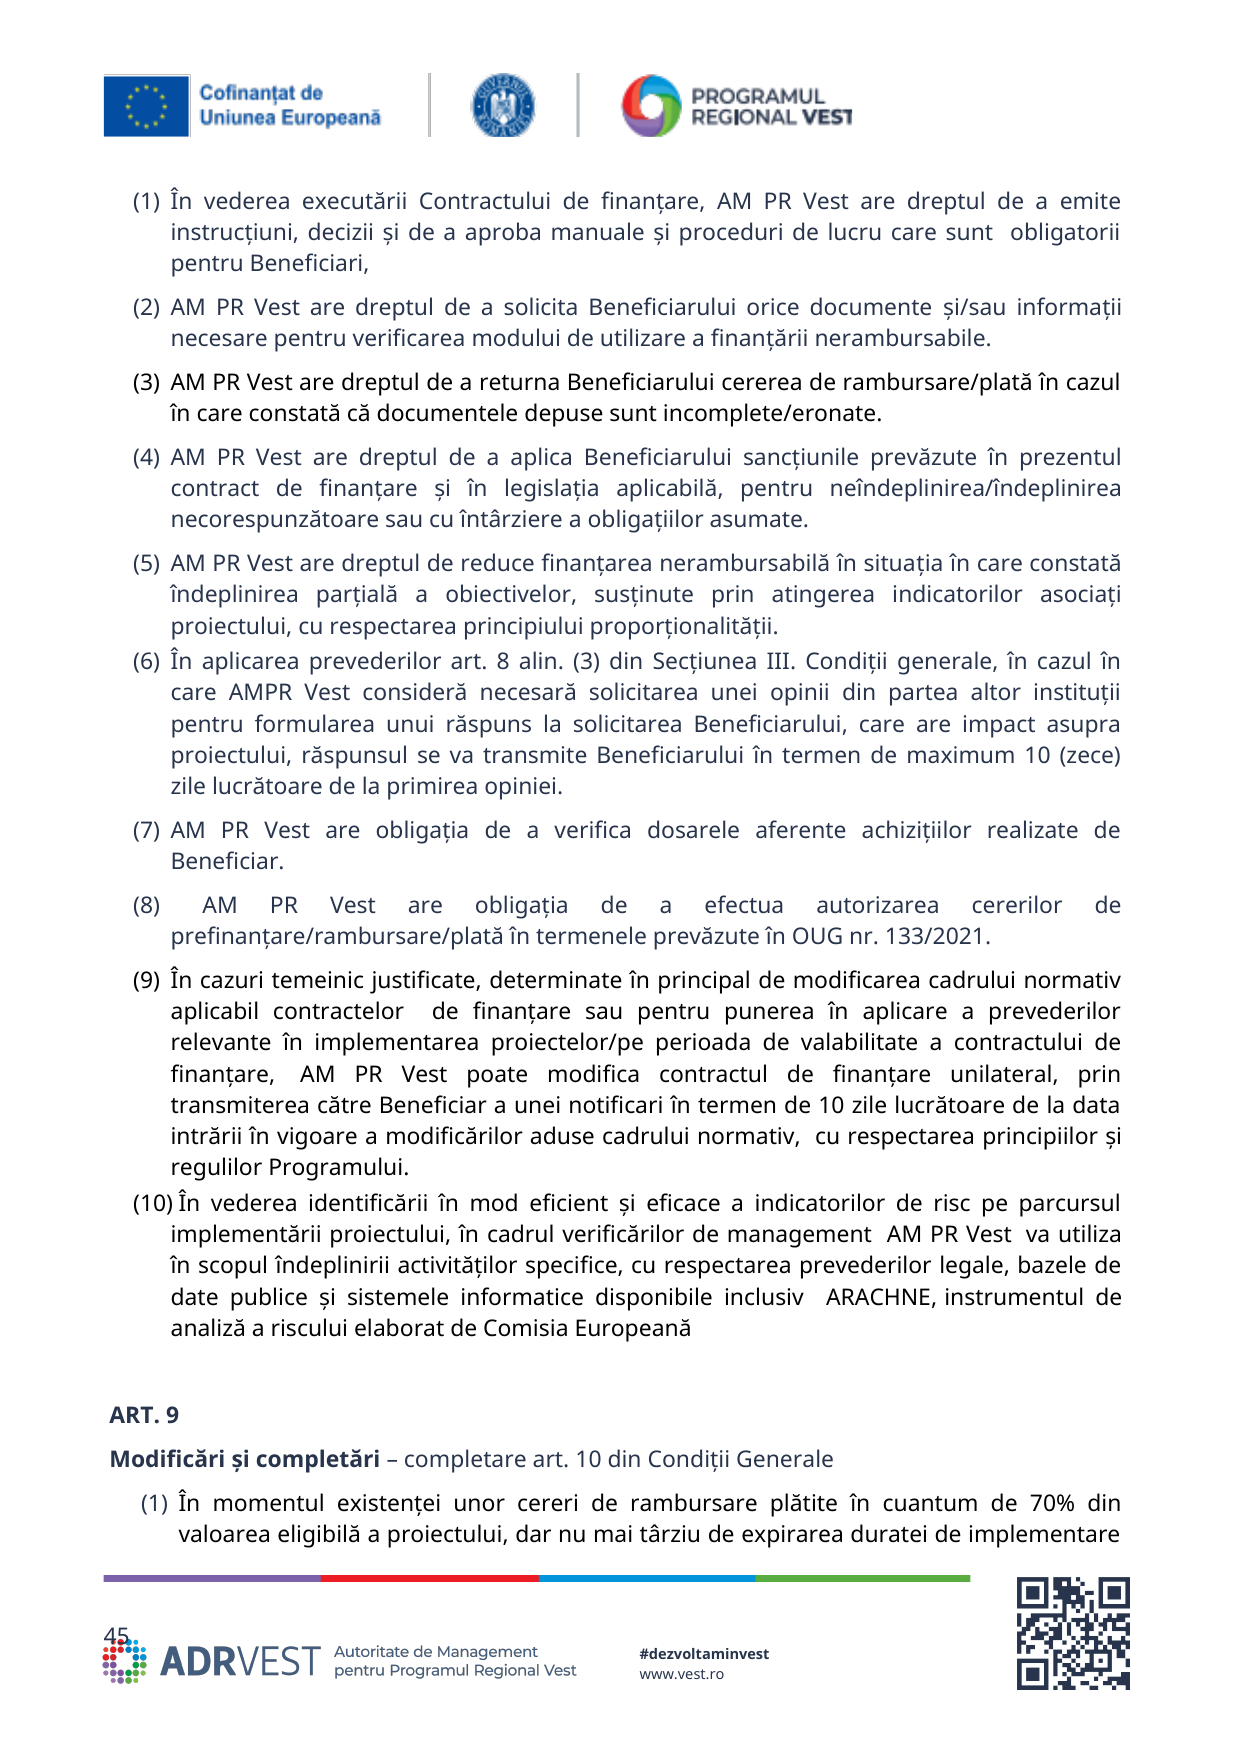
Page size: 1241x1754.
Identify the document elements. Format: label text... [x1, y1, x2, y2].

list AM PR Vest are dreptul de reduce finanțarea nerambursabilă în situaţia în care constată îndeplinirea parţială a obiectivelor, susținute prin atingerea indicatorilor asociați proiectului, cu respectarea principiului proporționalității. [133, 547, 1122, 641]
list În cazuri temeinic justificate, determinate în principal de modificarea cadrului normativ aplicabil contractelor de finanțare sau pentru punerea în aplicare a prevederilor relevante în implementarea proiectelor/pe perioada de valabilitate a contractului de finanțare, AM PR Vest poate modifica contractul de finanțare unilateral, prin transmiterea către Beneficiar a unei notificari în termen de 10 zile lucrătoare de la data intrării în vigoare a modificărilor aduse cadrului normativ, cu respectarea principiilor și regulilor Programului. [133, 964, 1122, 1182]
picture [93, 1636, 582, 1687]
list AM PR Vest are obligația de a efectua autorizarea cererilor de prefinanțare/rambursare/plată în termenele prevăzute în OUG nr. 133/2021. [133, 889, 1122, 951]
list AM PR Vest are dreptul de a returna Beneficiarului cererea de rambursare/plată în cazul în care constată că documentele depuse sunt incomplete/eronate. [133, 366, 1122, 428]
picture [1008, 1568, 1139, 1699]
list AM PR Vest are dreptul de a aplica Beneficiarului sancțiunile prevăzute în prezentul contract de finanțare și în legislația aplicabilă, pentru neîndeplinirea/îndeplinirea necorespunzătoare sau cu întârziere a obligațiilor asumate. [133, 441, 1122, 534]
text ART. 9 [103, 1399, 1122, 1430]
list AM PR Vest are obligația de a verifica dosarele aferente achizițiilor realizate de Beneficiar. [133, 814, 1122, 876]
text Modificări și completări – completare art. 10 din Condiții Generale [103, 1443, 1122, 1474]
list AM PR Vest are dreptul de a solicita Beneficiarului orice documente şi/sau informaţii necesare pentru verificarea modului de utilizare a finanţării nerambursabile. [133, 291, 1122, 353]
list În vederea identificării în mod eficient și eficace a indicatorilor de risc pe parcursul implementării proiectului, în cadrul verificărilor de management AM PR Vest va utiliza în scopul îndeplinirii activităților specifice, cu respectarea prevederilor legale, bazele de date publice și sistemele informatice disponibile inclusiv ARACHNE, instrumentul de analiză a riscului elaborat de Comisia Europeană [133, 1187, 1122, 1343]
list În vederea executării Contractului de finanțare, AM PR Vest are dreptul de a emite instrucțiuni, decizii și de a aproba manuale și proceduri de lucru care sunt obligatorii pentru Beneficiari, [133, 184, 1122, 278]
list În aplicarea prevederilor art. 8 alin. (3) din Secțiunea III. Condiții generale, în cazul în care AMPR Vest consideră necesară solicitarea unei opinii din partea altor instituții pentru formularea unui răspuns la solicitarea Beneficiarului, care are impact asupra proiectului, răspunsul se va transmite Beneficiarului în termen de maximum 10 (zece) zile lucrătoare de la primirea opiniei. [133, 645, 1122, 801]
